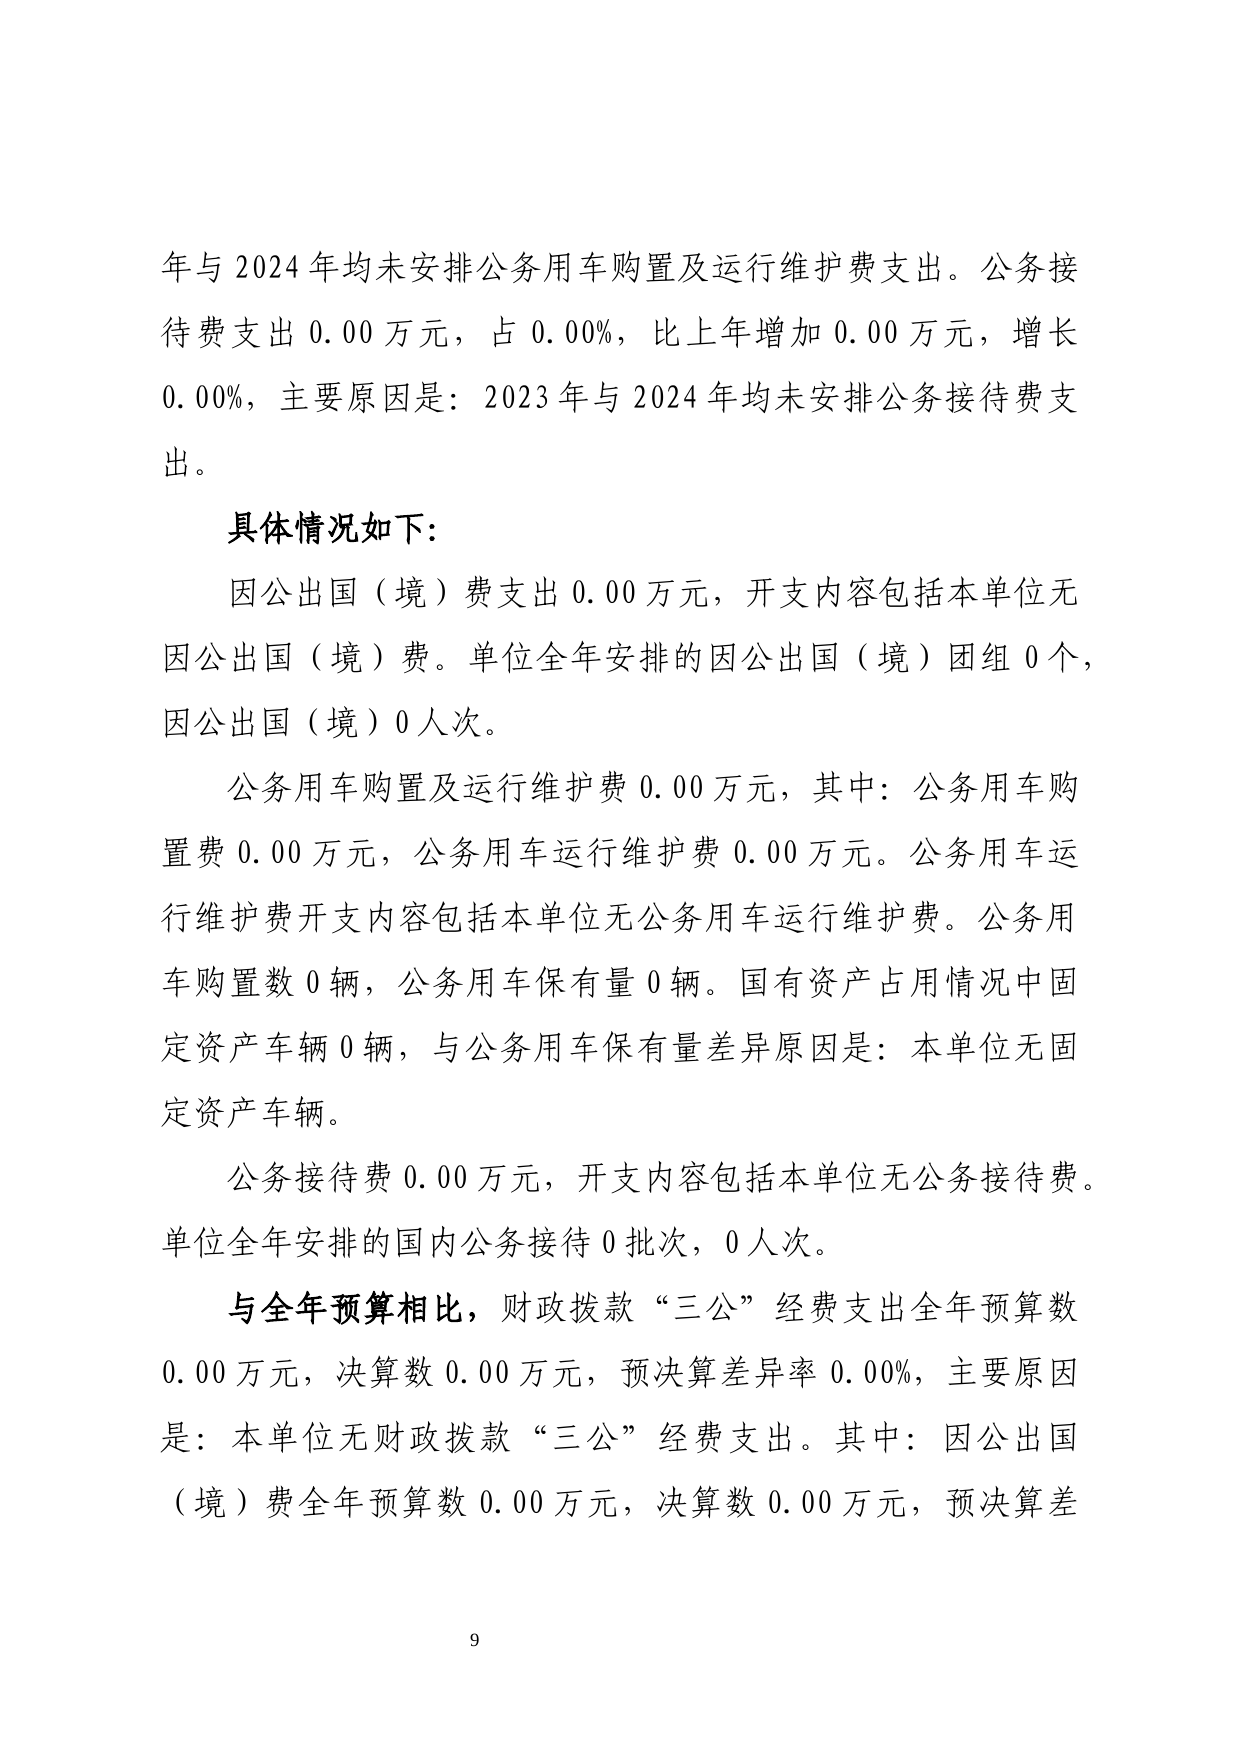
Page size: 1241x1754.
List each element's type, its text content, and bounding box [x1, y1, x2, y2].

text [159, 1273, 1081, 1533]
text 公务接待费0.00万元，开支内容包括本单位无公务接待费。单位全年安排的国内公务接待0批次，0人次。 [159, 1143, 1081, 1273]
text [159, 233, 1081, 493]
text 因公出国（境）费支出0.00万元，开支内容包括本单位无因公出国（境）费。单位全年安排的因公出国（境）团组0个，因公出国（境）0人次。 [159, 558, 1081, 753]
text 公务用车购置及运行维护费0.00万元，其中：公务用车购置费0.00万元，公务用车运行维护费0.00万元。公务用车运行维护费开支内容包括本单位无公务用车运行维护费。公务用车购置数0辆，公务用车保有量0辆。国有资产占用情况中固定资产车辆0辆，与公务用车保有量差异原因是：本单位无固定资产车辆。 [159, 753, 1081, 1143]
text 具体情况如下： [159, 493, 1081, 558]
